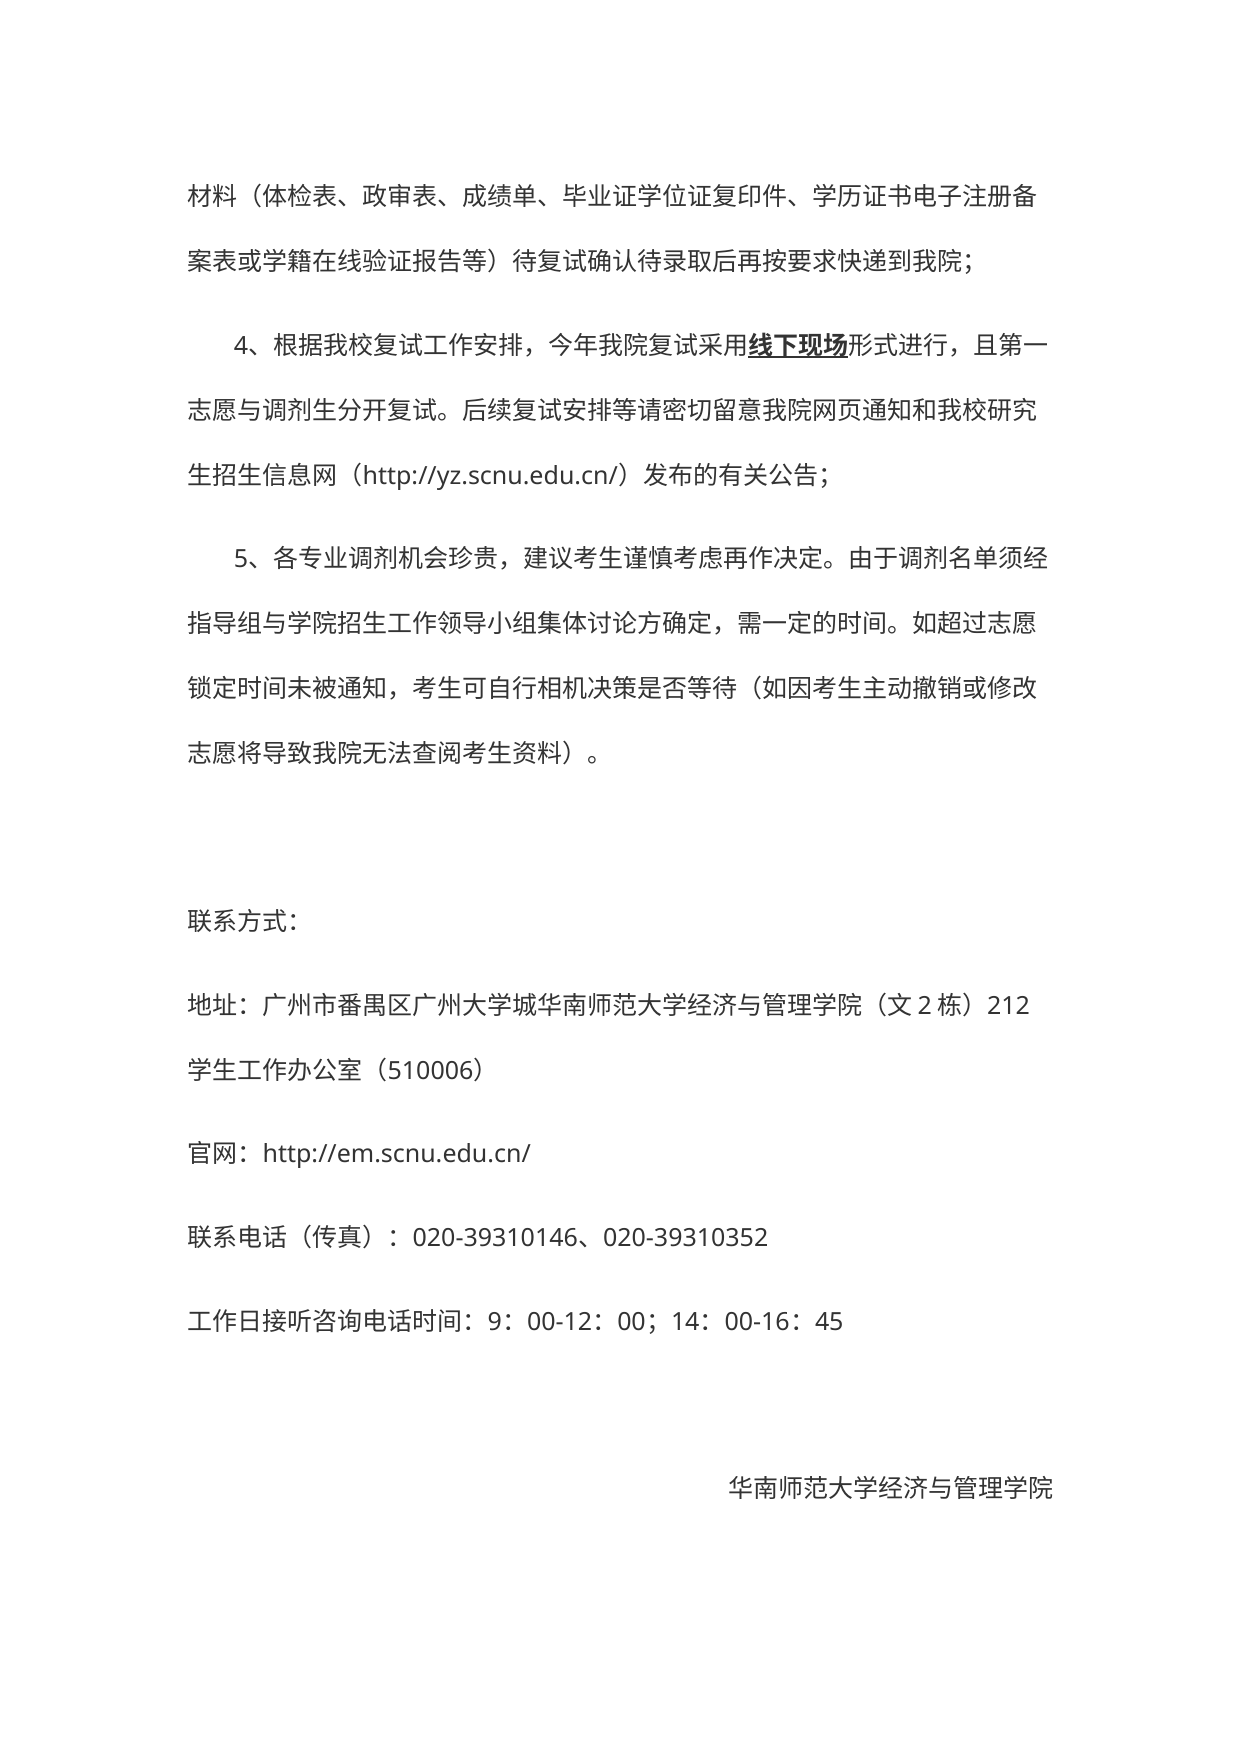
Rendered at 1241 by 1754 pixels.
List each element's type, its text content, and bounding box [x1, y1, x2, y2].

text 5、各专业调剂机会珍贵，建议考生谨慎考虑再作决定。由于调剂名单须经指导组与学院招生工作领导小组集体讨论方确定，需一定的时间。如超过志愿锁定时间未被通知，考生可自行相机决策是否等待（如因考生主动撤销或修改志愿将导致我院无法查阅考生资料）。 [187, 524, 1053, 784]
text 工作日接听咨询电话时间：9：00-12：00；14：00-16：45 [187, 1287, 1053, 1352]
text 联系电话（传真）：020-39310146、020-39310352 [187, 1203, 1053, 1268]
text 地址：广州市番禺区广州大学城华南师范大学经济与管理学院（文2栋）212学生工作办公室（510006） [187, 971, 1053, 1101]
text 4、根据我校复试工作安排，今年我院复试采用线下现场形式进行，且第一志愿与调剂生分开复试。后续复试安排等请密切留意我院网页通知和我校研究生招生信息网（http://yz.scnu.edu.cn/）发布的有关公告； [187, 311, 1053, 506]
text 华南师范大学经济与管理学院 [187, 1454, 1053, 1519]
text 官网：http://em.scnu.edu.cn/ [187, 1119, 1053, 1184]
text 联系方式： [187, 887, 1053, 952]
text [187, 162, 1053, 292]
